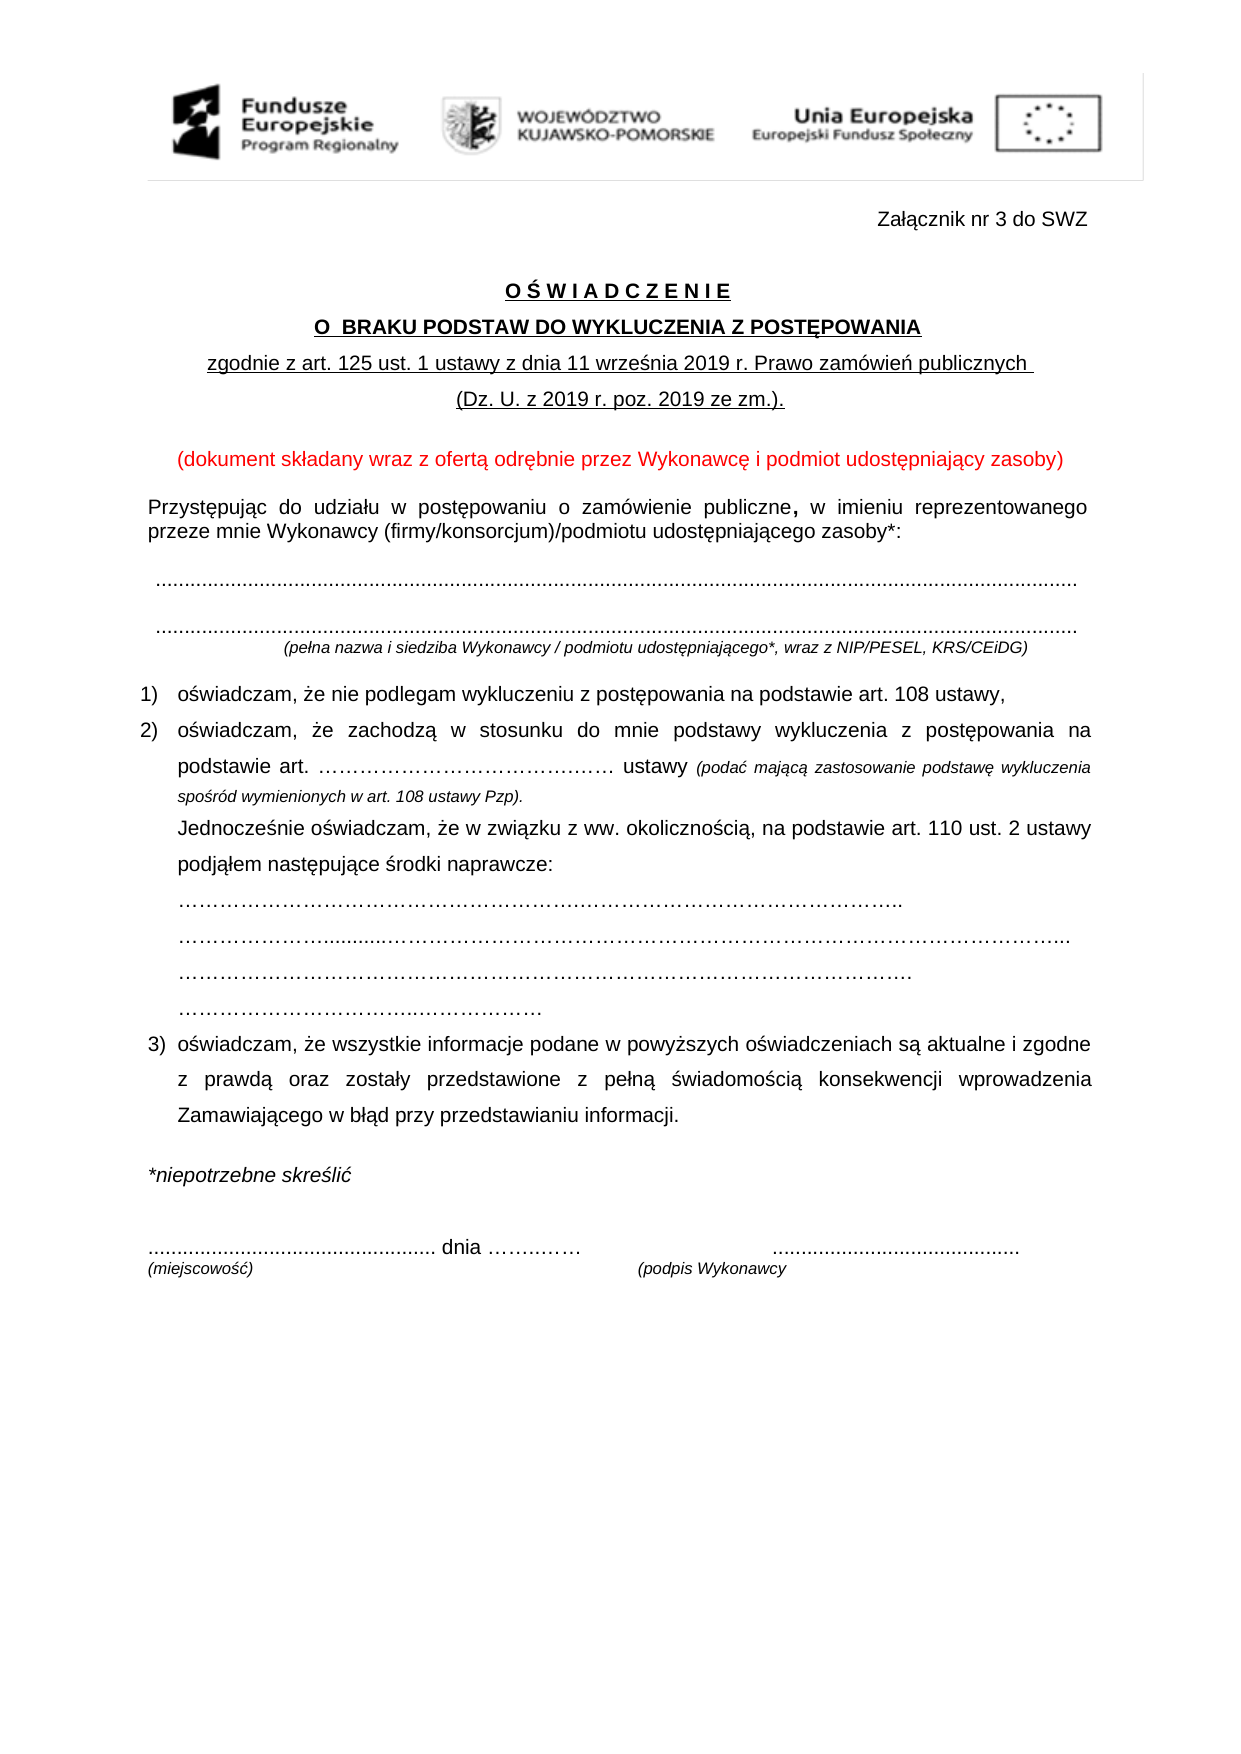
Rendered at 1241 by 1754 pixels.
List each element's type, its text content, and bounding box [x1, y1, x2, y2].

text Przystępując do udziału w postępowaniu o zamówienie publiczne, w imieniu reprezentowanego przeze mnie Wykonawcy (firmy/konsorcjum)/podmiotu udostępniającego zasoby*: [148, 494, 1088, 542]
list oświadczam, że nie podlegam wykluczeniu z postępowania na podstawie art. 108 ustawy, [140, 682, 1093, 706]
text *niepotrzebne skreślić [148, 1163, 1088, 1187]
text Jednocześnie oświadczam, że w związku z ww. okolicznością, na podstawie art. 110 ust. 2 ustawy podjąłem następujące środki naprawcze: [177, 816, 1093, 876]
text ................................................................................................................................................................ [148, 614, 1088, 638]
picture [147, 73, 1145, 184]
text Załącznik nr 3 do SWZ [148, 207, 1088, 231]
text (pełna nazwa i siedziba Wykonawcy / podmiotu udostępniającego*, wraz z NIP/PESEL, KRS/CEiDG) [148, 638, 1093, 657]
text (miejscowość) (podpis Wykonawcy [148, 1259, 1093, 1278]
text (dokument składany wraz z ofertą odrębnie przez Wykonawcę i podmiot udostępniający zasoby) [148, 447, 1093, 471]
text O BRAKU PODSTAW DO WYKLUCZENIA Z POSTĘPOWANIA [148, 315, 1088, 339]
text O Ś W I A D C Z E N I E [148, 279, 1088, 303]
text ………………………………………………….………………………………………..…………………...........……………………………………………………………………………………...…………………………………………………………………………………………….……………………………..……………… [177, 888, 1093, 1019]
text .................................................. dnia ……..…… ........................................... [148, 1235, 1088, 1259]
text ................................................................................................................................................................ [148, 566, 1088, 590]
text zgodnie z art. 125 ust. 1 ustawy z dnia 11 września 2019 r. Prawo zamówień publicznych (Dz. U. z 2019 r. poz. 2019 ze zm.). [148, 351, 1093, 411]
list oświadczam, że zachodzą w stosunku do mnie podstawy wykluczenia z postępowania na podstawie art. ……………………………….…… ustawy (podać mającą zastosowanie podstawę wykluczenia spośród wymienionych w art. 108 ustawy Pzp). [140, 717, 1093, 806]
text 3) oświadczam, że wszystkie informacje podane w powyższych oświadczeniach są aktualne i zgodne z prawdą oraz zostały przedstawione z pełną świadomością konsekwencji wprowadzenia Zamawiającego w błąd przy przedstawianiu informacji. [148, 1031, 1093, 1127]
